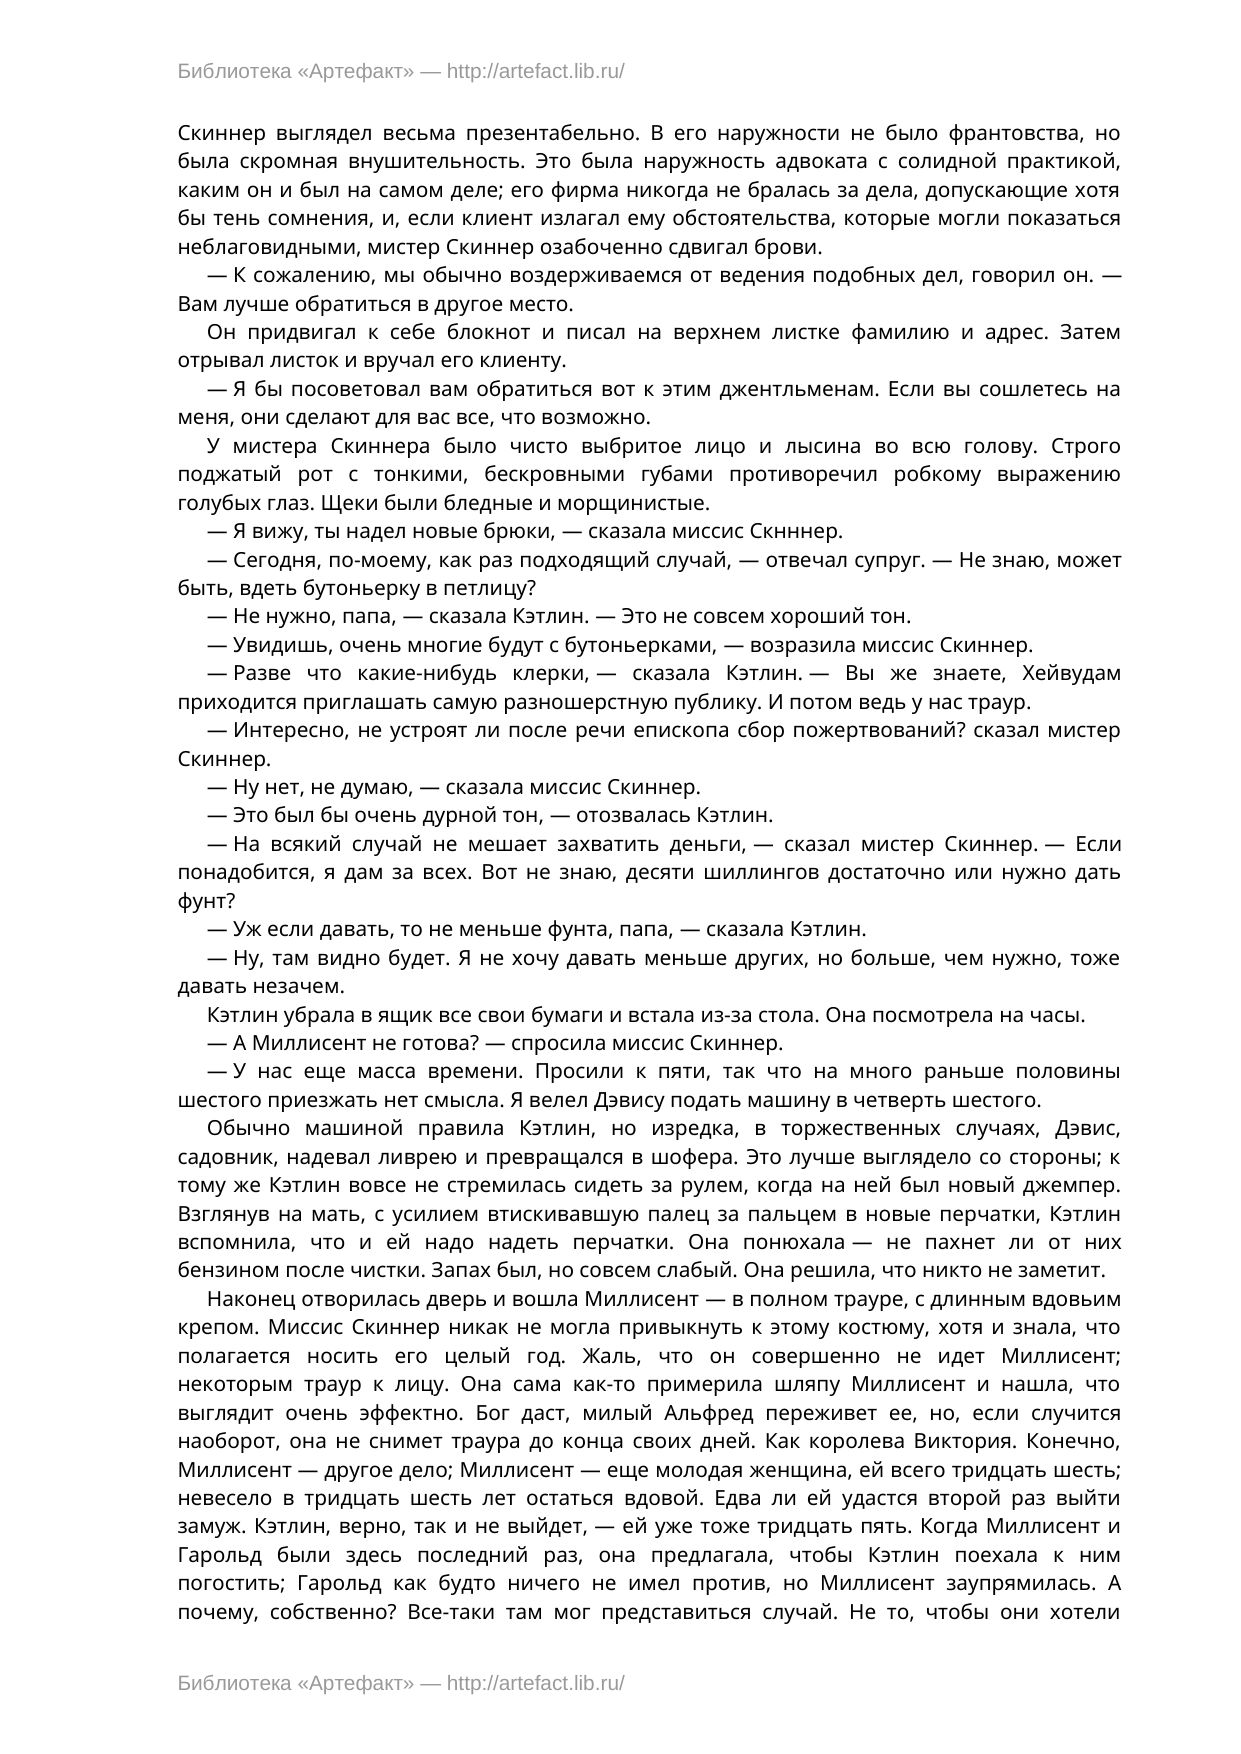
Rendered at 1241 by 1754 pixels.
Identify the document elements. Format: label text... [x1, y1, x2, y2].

text Кэтлин убрала в ящик все свои бумаги и встала из-за стола. Она посмотрела на часы. [177, 1000, 1122, 1028]
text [177, 118, 1122, 260]
text — Разве что какие-нибудь клерки, — сказала Кэтлин. — Вы же знаете, Хейвудам приходится приглашать самую разношерстную публику. И потом ведь у нас траур. [177, 658, 1122, 715]
text У мистера Скиннера было чисто выбритое лицо и лысина во всю голову. Строго поджатый рот с тонкими, бескровными губами противоречил робкому выражению голубых глаз. Щеки были бледные и морщинистые. [177, 431, 1122, 516]
text — Ну, там видно будет. Я не хочу давать меньше других, но больше, чем нужно, тоже давать незачем. [177, 943, 1122, 1000]
text — Сегодня, по-моему, как раз подходящий случай, — отвечал супруг. — Не знаю, может быть, вдеть бутоньерку в петлицу? [177, 545, 1122, 602]
text — Это был бы очень дурной тон, — отозвалась Кэтлин. [177, 801, 1122, 829]
text — Я вижу, ты надел новые брюки, — сказала миссис Скнннер. [177, 516, 1122, 545]
text — У нас еще масса времени. Просили к пяти, так что на много раньше половины шестого приезжать нет смысла. Я велел Дэвису подать машину в четверть шестого. [177, 1057, 1122, 1113]
text — Увидишь, очень многие будут с бутоньерками, — возразила миссис Скиннер. [177, 630, 1122, 658]
text Обычно машиной правила Кэтлин, но изредка, в торжественных случаях, Дэвис, садовник, надевал ливрею и превращался в шофера. Это лучше выглядело со стороны; к тому же Кэтлин вовсе не стремилась сидеть за рулем, когда на ней был новый джемпер. Взглянув на мать, с усилием втискивавшую палец за пальцем в новые перчатки, Кэтлин вспомнила, что и ей надо надеть перчатки. Она понюхала — не пахнет ли от них бензином после чистки. Запах был, но совсем слабый. Она решила, что никто не заметит. [177, 1113, 1122, 1284]
text Он придвигал к себе блокнот и писал на верхнем листке фамилию и адрес. Затем отрывал листок и вручал его клиенту. [177, 317, 1122, 374]
text — Не нужно, папа, — сказала Кэтлин. — Это не совсем хороший тон. [177, 602, 1122, 630]
text — Ну нет, не думаю, — сказала миссис Скиннер. [177, 772, 1122, 801]
text — Уж если давать, то не меньше фунта, папа, — сказала Кэтлин. [177, 914, 1122, 943]
text — А Миллисент не готова? — спросила миссис Скиннер. [177, 1028, 1122, 1057]
text — Интересно, не устроят ли после речи епископа сбор пожертвований? сказал мистер Скиннер. [177, 715, 1122, 772]
text — Я бы посоветовал вам обратиться вот к этим джентльменам. Если вы сошлетесь на меня, они сделают для вас все, что возможно. [177, 374, 1122, 431]
text — К сожалению, мы обычно воздерживаемся от ведения подобных дел, говорил он. — Вам лучше обратиться в другое место. [177, 260, 1122, 317]
text — На всякий случай не мешает захватить деньги, — сказал мистер Скиннер. — Если понадобится, я дам за всех. Вот не знаю, десяти шиллингов достаточно или нужно дать фунт? [177, 829, 1122, 914]
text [177, 1284, 1122, 1625]
